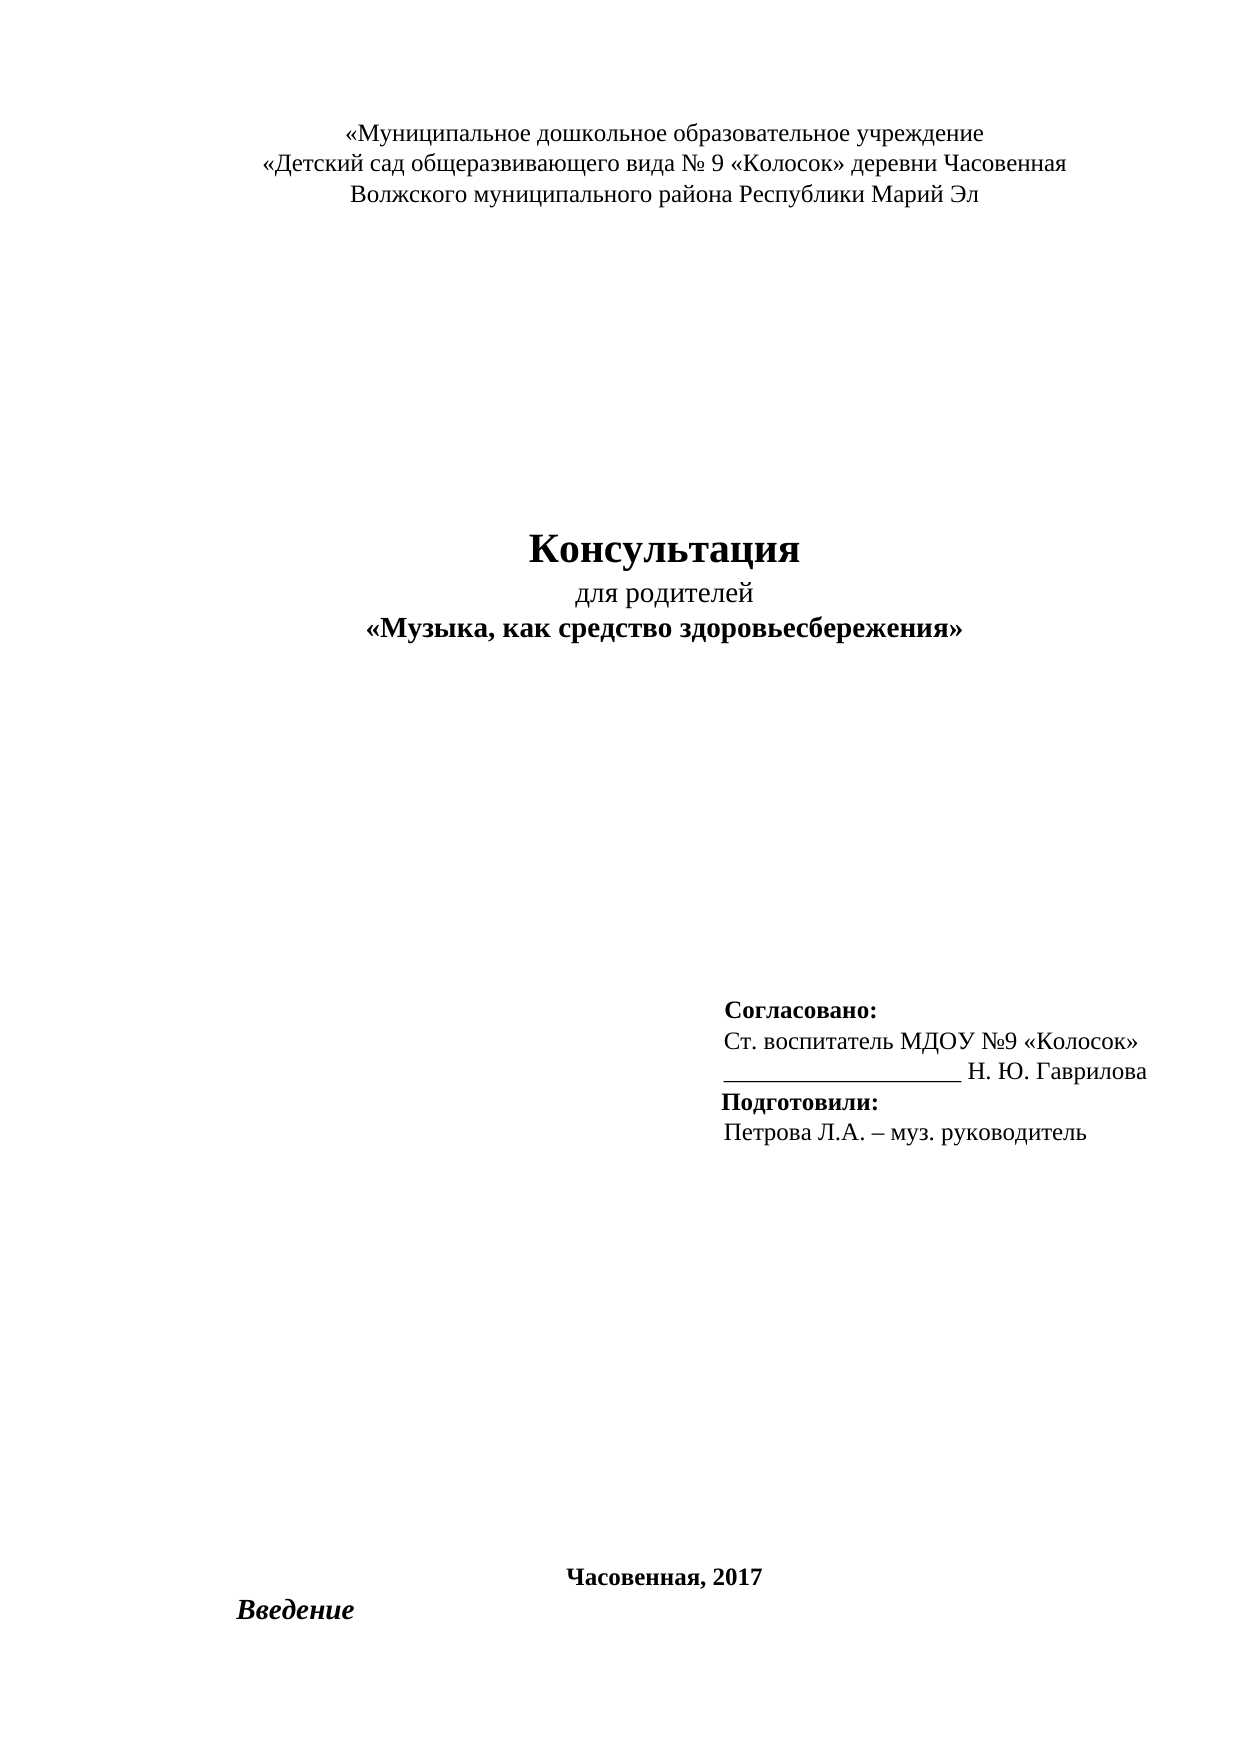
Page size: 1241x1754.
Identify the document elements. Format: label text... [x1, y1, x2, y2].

text ___________________ Н. Ю. Гаврилова [177, 1056, 1152, 1085]
text для родителей [177, 575, 1152, 608]
text Волжского муниципального района Республики Марий Эл [177, 179, 1152, 208]
text Введение [177, 1592, 1152, 1626]
text Консультация [177, 524, 1152, 572]
text «Музыка, как средство здоровьесбережения» [177, 610, 1152, 644]
text Подготовили: [177, 1087, 1152, 1115]
text Согласовано: [177, 995, 1152, 1024]
text «Муниципальное дошкольное образовательное учреждение [177, 118, 1152, 147]
text Ст. воспитатель МДОУ №9 «Колосок» [177, 1026, 1152, 1054]
text «Детский сад общеразвивающего вида № 9 «Колосок» деревни Часовенная [177, 148, 1152, 177]
text Петрова Л.А. – муз. руководитель [177, 1117, 1152, 1146]
text Часовенная, 2017 [177, 1562, 1152, 1591]
